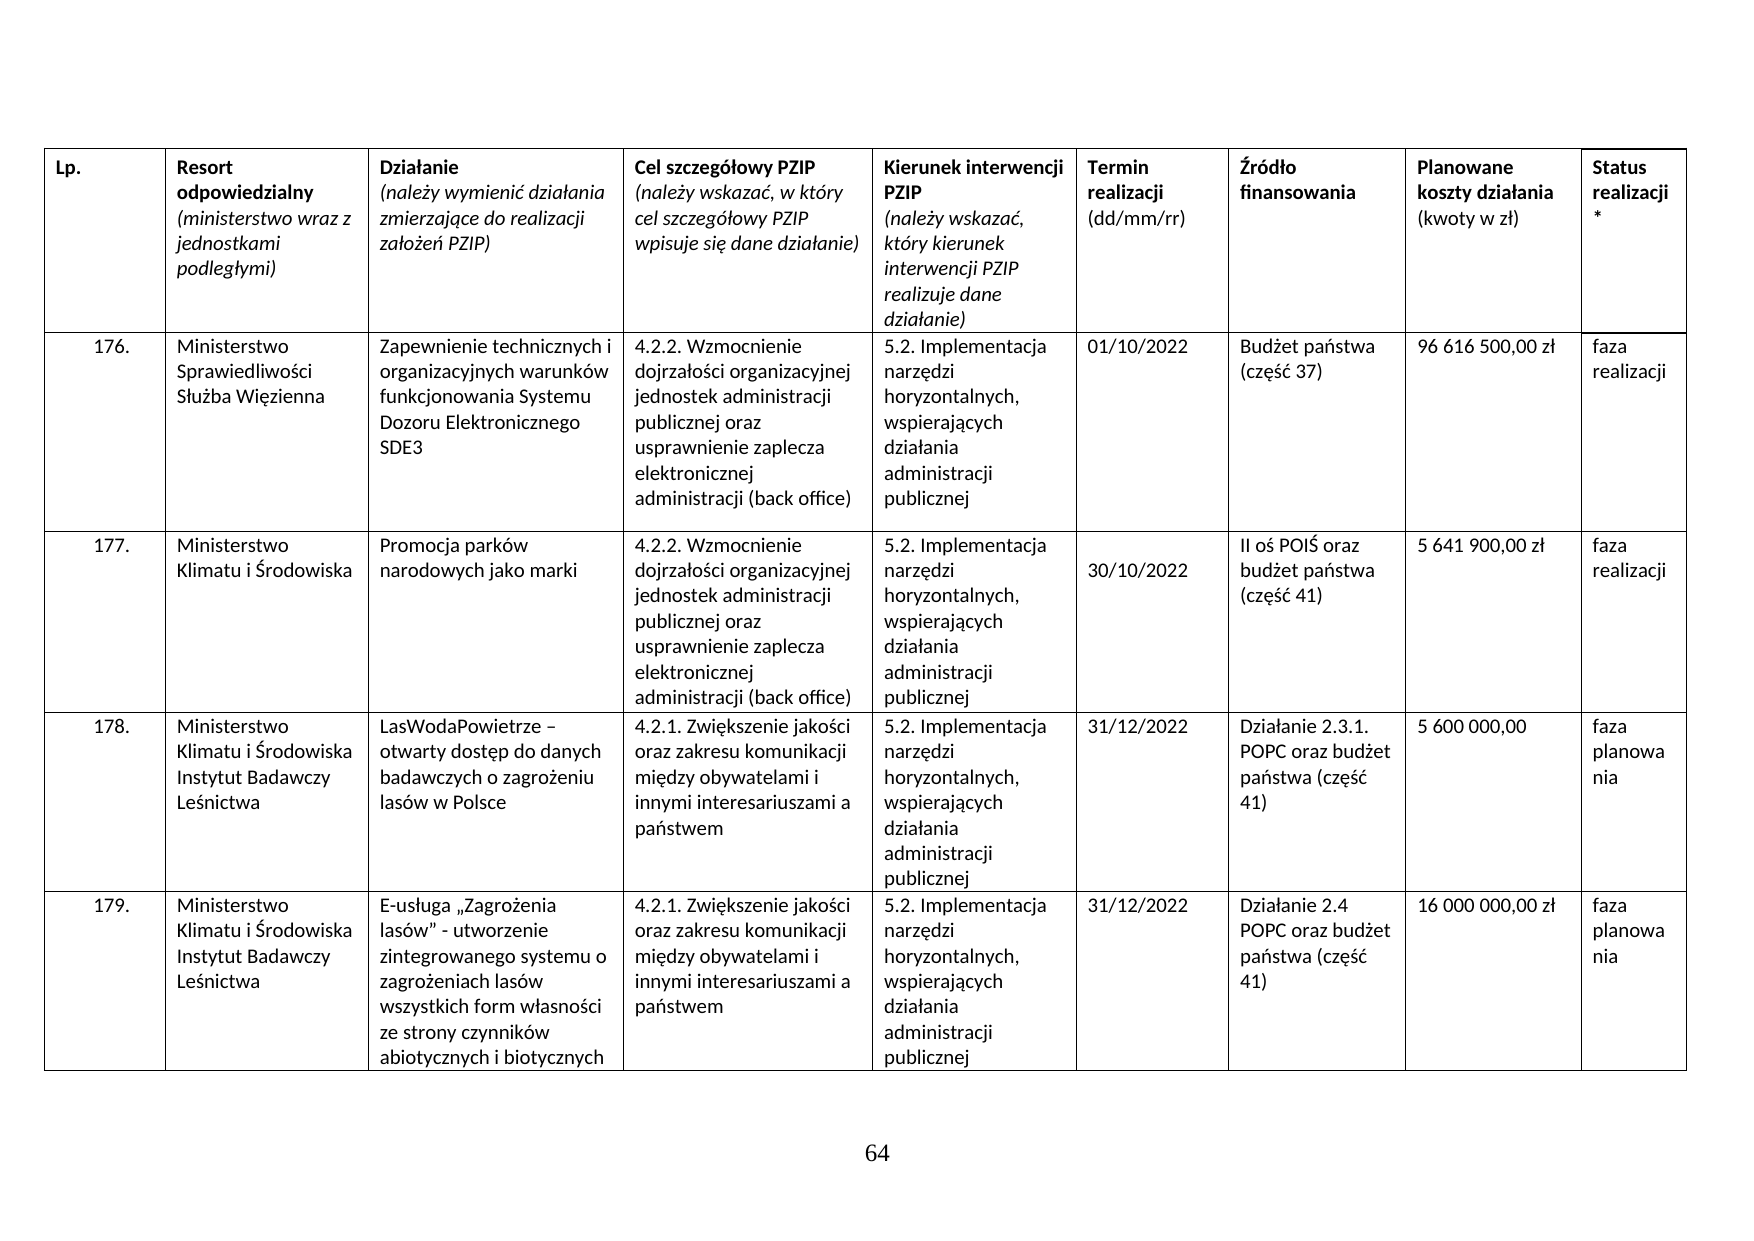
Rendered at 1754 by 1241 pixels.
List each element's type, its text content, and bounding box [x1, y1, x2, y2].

table_cell faza realizacji [1582, 532, 1686, 712]
table_cell 31/12/2022 [1077, 892, 1228, 1070]
table_cell 01/10/2022 [1077, 333, 1228, 531]
table_cell Ministerstwo Klimatu i Środowiska Instytut Badawczy Leśnictwa [166, 892, 368, 1070]
table_cell Ministerstwo Klimatu i Środowiska [166, 532, 368, 712]
table_header Status realizacji* [1582, 150, 1686, 332]
table_cell [45, 532, 165, 712]
table_cell 30/10/2022 [1077, 532, 1228, 712]
table_cell Budżet państwa (część 37) [1229, 333, 1405, 531]
table_header Źródło finansowania [1229, 149, 1405, 332]
table_cell 5 641 900,00 zł [1406, 532, 1581, 712]
table_cell faza realizacji [1582, 334, 1686, 531]
table_cell 96 616 500,00 zł [1406, 333, 1581, 531]
table_cell Działanie 2.3.1. POPC oraz budżet państwa (część 41) [1229, 713, 1405, 891]
table_cell 5.2. Implementacja narzędzi horyzontalnych, wspierających działania administracji publicznej [873, 532, 1076, 712]
table_cell [45, 892, 165, 1070]
table_cell 4.2.2. Wzmocnienie dojrzałości organizacyjnej jednostek administracji publicznej oraz usprawnienie zaplecza elektronicznej administracji (back office) [624, 532, 872, 712]
table_cell Działanie 2.4 POPC oraz budżet państwa (część 41) [1229, 892, 1405, 1070]
table_header Działanie (należy wymienić działania zmierzające do realizacji założeń PZIP) [369, 149, 623, 332]
table_cell 31/12/2022 [1077, 713, 1228, 891]
table_cell faza planowania [1582, 713, 1686, 891]
table_cell 4.2.2. Wzmocnienie dojrzałości organizacyjnej jednostek administracji publicznej oraz usprawnienie zaplecza elektronicznej administracji (back office) [624, 333, 872, 531]
table_cell LasWodaPowietrze – otwarty dostęp do danych badawczych o zagrożeniu lasów w Polsce [369, 713, 623, 891]
table_cell 5.2. Implementacja narzędzi horyzontalnych, wspierających działania administracji publicznej [873, 333, 1076, 531]
table_header Kierunek interwencji PZIP (należy wskazać, który kierunek interwencji PZIP realizuje dane działanie) [873, 149, 1076, 332]
table_header Termin realizacji (dd/mm/rr) [1077, 149, 1228, 332]
table_cell [45, 333, 165, 531]
table_cell [45, 713, 165, 891]
table_header Cel szczegółowy PZIP (należy wskazać, w który cel szczegółowy PZIP wpisuje się dane działanie) [624, 149, 872, 332]
table_cell 5.2. Implementacja narzędzi horyzontalnych, wspierających działania administracji publicznej [873, 892, 1076, 1070]
table_cell 4.2.1. Zwiększenie jakości oraz zakresu komunikacji między obywatelami i innymi interesariuszami a państwem [624, 892, 872, 1070]
table_cell faza planowania [1582, 892, 1686, 1070]
table_header Lp. [45, 149, 165, 332]
table_cell 5.2. Implementacja narzędzi horyzontalnych, wspierających działania administracji publicznej [873, 713, 1076, 891]
table_cell Zapewnienie technicznych i organizacyjnych warunków funkcjonowania Systemu Dozoru Elektronicznego SDE3 [369, 333, 623, 531]
table_cell 4.2.1. Zwiększenie jakości oraz zakresu komunikacji między obywatelami i innymi interesariuszami a państwem [624, 713, 872, 891]
table_cell 5 600 000,00 [1406, 713, 1581, 891]
table_header Resort odpowiedzialny (ministerstwo wraz z jednostkami podległymi) [166, 149, 368, 332]
table_cell Ministerstwo Klimatu i Środowiska Instytut Badawczy Leśnictwa [166, 713, 368, 891]
table_cell Ministerstwo Sprawiedliwości Służba Więzienna [166, 333, 368, 531]
table_header Planowane koszty działania (kwoty w zł) [1406, 149, 1581, 332]
table_cell 16 000 000,00 zł [1406, 892, 1581, 1070]
table_cell Promocja parków narodowych jako marki [369, 532, 623, 712]
table_cell II oś POIŚ oraz budżet państwa (część 41) [1229, 532, 1405, 712]
